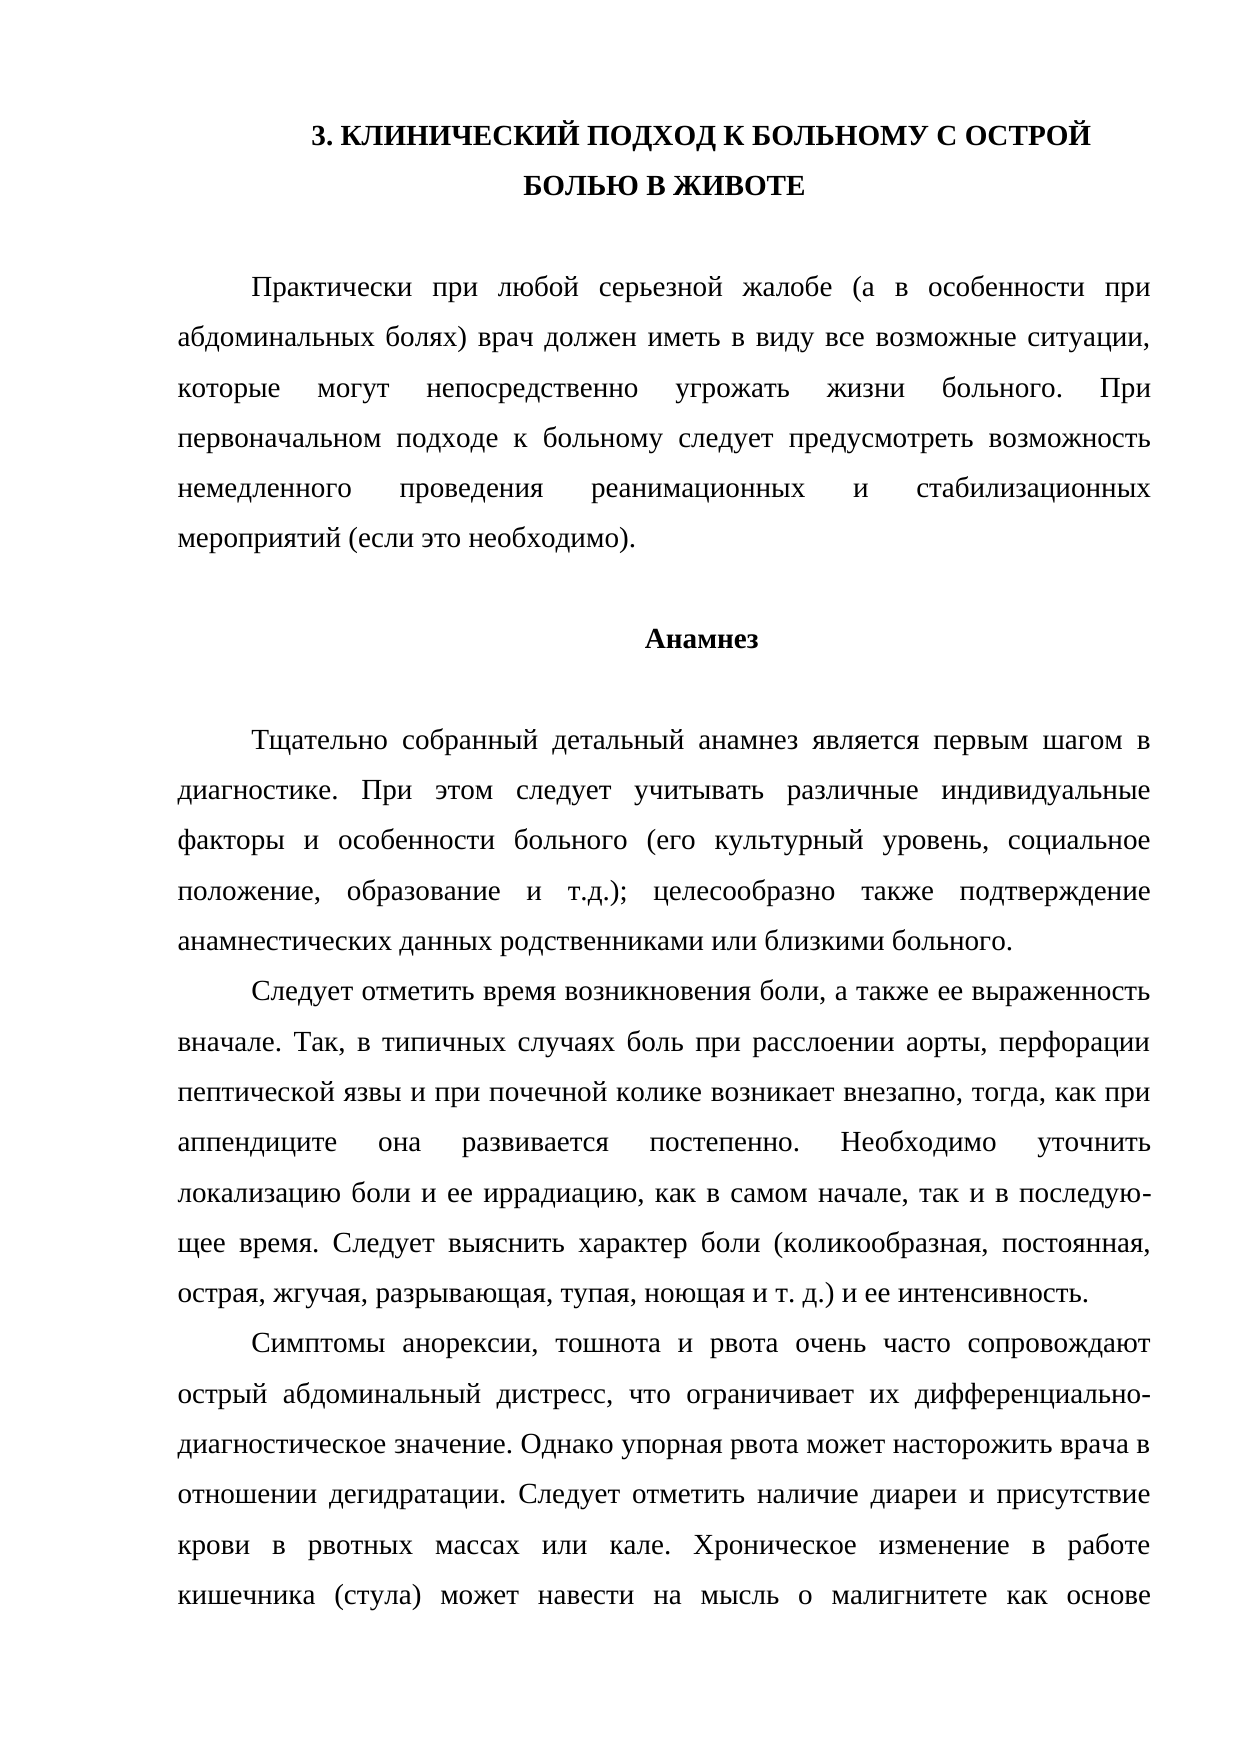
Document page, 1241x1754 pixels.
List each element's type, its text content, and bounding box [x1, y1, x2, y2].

text Тщательно собранный детальный анамнез является первым шагом в диагностике. При этом следует учитывать различные индивидуальные факторы и особенности больного (его культурный уровень, социальное положение, образование и т.д.); целесообразно также подтверждение анамнестических данных родственниками или близкими больного. [177, 722, 1152, 957]
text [177, 1326, 1152, 1611]
text Практически при любой серьезной жалобе (а в особенности при абдоминальных болях) врач должен иметь в виду все возможные ситуации, которые могут непосредственно угрожать жизни больного. При первоначальном подходе к больному следует предусмотреть возможность немедленного проведения реанимационных и стабилизационных мероприятий (если это необходимо). [177, 269, 1152, 554]
text 3. КЛИНИЧЕСКИЙ ПОДХОД К БОЛЬНОМУ С ОСТРОЙ БОЛЬЮ В ЖИВОТЕ [177, 118, 1152, 202]
text Следует отметить время возникновения боли, а также ее выраженность вначале. Так, в типичных случаях боль при расслоении аорты, перфорации пептической язвы и при почечной колике возникает внезапно, тогда, как при аппендиците она развивается постепенно. Необходимо уточнить локализацию боли и ее иррадиацию, как в самом начале, так и в последующее время. Следует выяснить характер боли (коликообразная, постоянная, острая, жгучая, разрывающая, тупая, ноющая и т. д.) и ее интенсивность. [177, 973, 1152, 1309]
text Анамнез [177, 621, 1152, 655]
